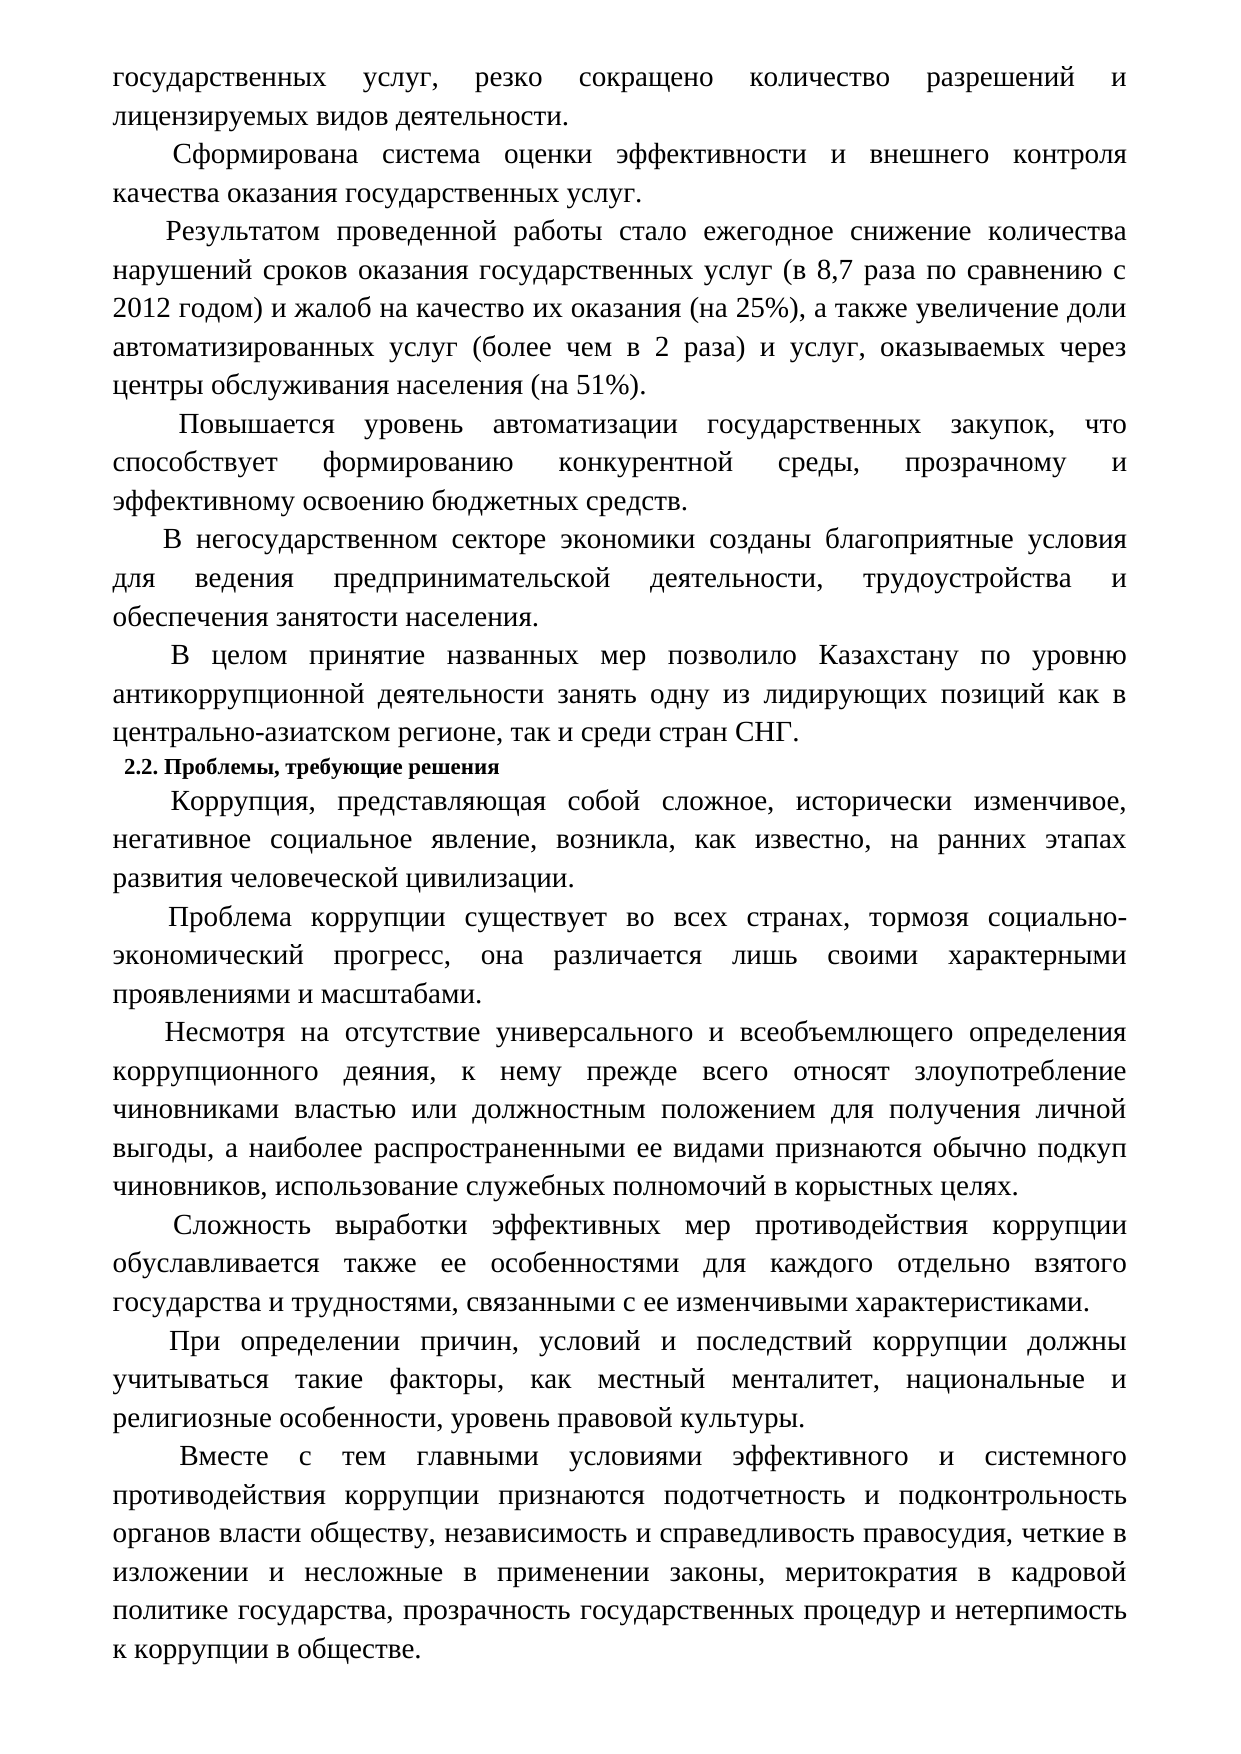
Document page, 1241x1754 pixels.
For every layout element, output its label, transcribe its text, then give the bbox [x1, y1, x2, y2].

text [112, 59, 1128, 131]
text Результатом проведенной работы стало ежегодное снижение количества нарушений сроков оказания государственных услуг (в 8,7 раза по сравнению с 2012 годом) и жалоб на качество их оказания (на 25%), а также увеличение доли автоматизированных услуг (более чем в 2 раза) и услуг, оказываемых через центры обслуживания населения (на 51%). [112, 213, 1128, 401]
text Проблема коррупции существует во всех странах, тормозя социально-экономический прогресс, она различается лишь своими характерными проявлениями и масштабами. [112, 899, 1128, 1009]
text Коррупция, представляющая собой сложное, исторически изменчивое, негативное социальное явление, возникла, как известно, на ранних этапах развития человеческой цивилизации. [112, 783, 1128, 894]
text Несмотря на отсутствие универсального и всеобъемлющего определения коррупционного деяния, к нему прежде всего относят злоупотребление чиновниками властью или должностным положением для получения личной выгоды, а наиболее распространенными ее видами признаются обычно подкуп чиновников, использование служебных полномочий в корыстных целях. [112, 1014, 1128, 1202]
text При определении причин, условий и последствий коррупции должны учитываться такие факторы, как местный менталитет, национальные и религиозные особенности, уровень правовой культуры. [112, 1323, 1128, 1433]
text Сложность выработки эффективных мер противодействия коррупции обуславливается также ее особенностями для каждого отдельно взятого государства и трудностями, связанными с ее изменчивыми характеристиками. [112, 1207, 1128, 1318]
text Сформирована система оценки эффективности и внешнего контроля качества оказания государственных услуг. [112, 136, 1128, 208]
text Вместе с тем главными условиями эффективного и системного противодействия коррупции признаются подотчетность и подконтрольность органов власти обществу, независимость и справедливость правосудия, четкие в изложении и несложные в применении законы, меритократия в кадровой политике государства, прозрачность государственных процедур и нетерпимость к коррупции в обществе. [112, 1438, 1128, 1664]
text В целом принятие названных мер позволило Казахстану по уровню антикоррупционной деятельности занять одну из лидирующих позиций как в центрально-азиатском регионе, так и среди стран СНГ. [112, 637, 1128, 748]
text Повышается уровень автоматизации государственных закупок, что способствует формированию конкурентной среды, прозрачному и эффективному освоению бюджетных средств. [112, 406, 1128, 517]
text 2.2. Проблемы, требующие решения [112, 753, 1128, 779]
text В негосударственном секторе экономики созданы благоприятные условия для ведения предпринимательской деятельности, трудоустройства и обеспечения занятости населения. [112, 522, 1128, 632]
